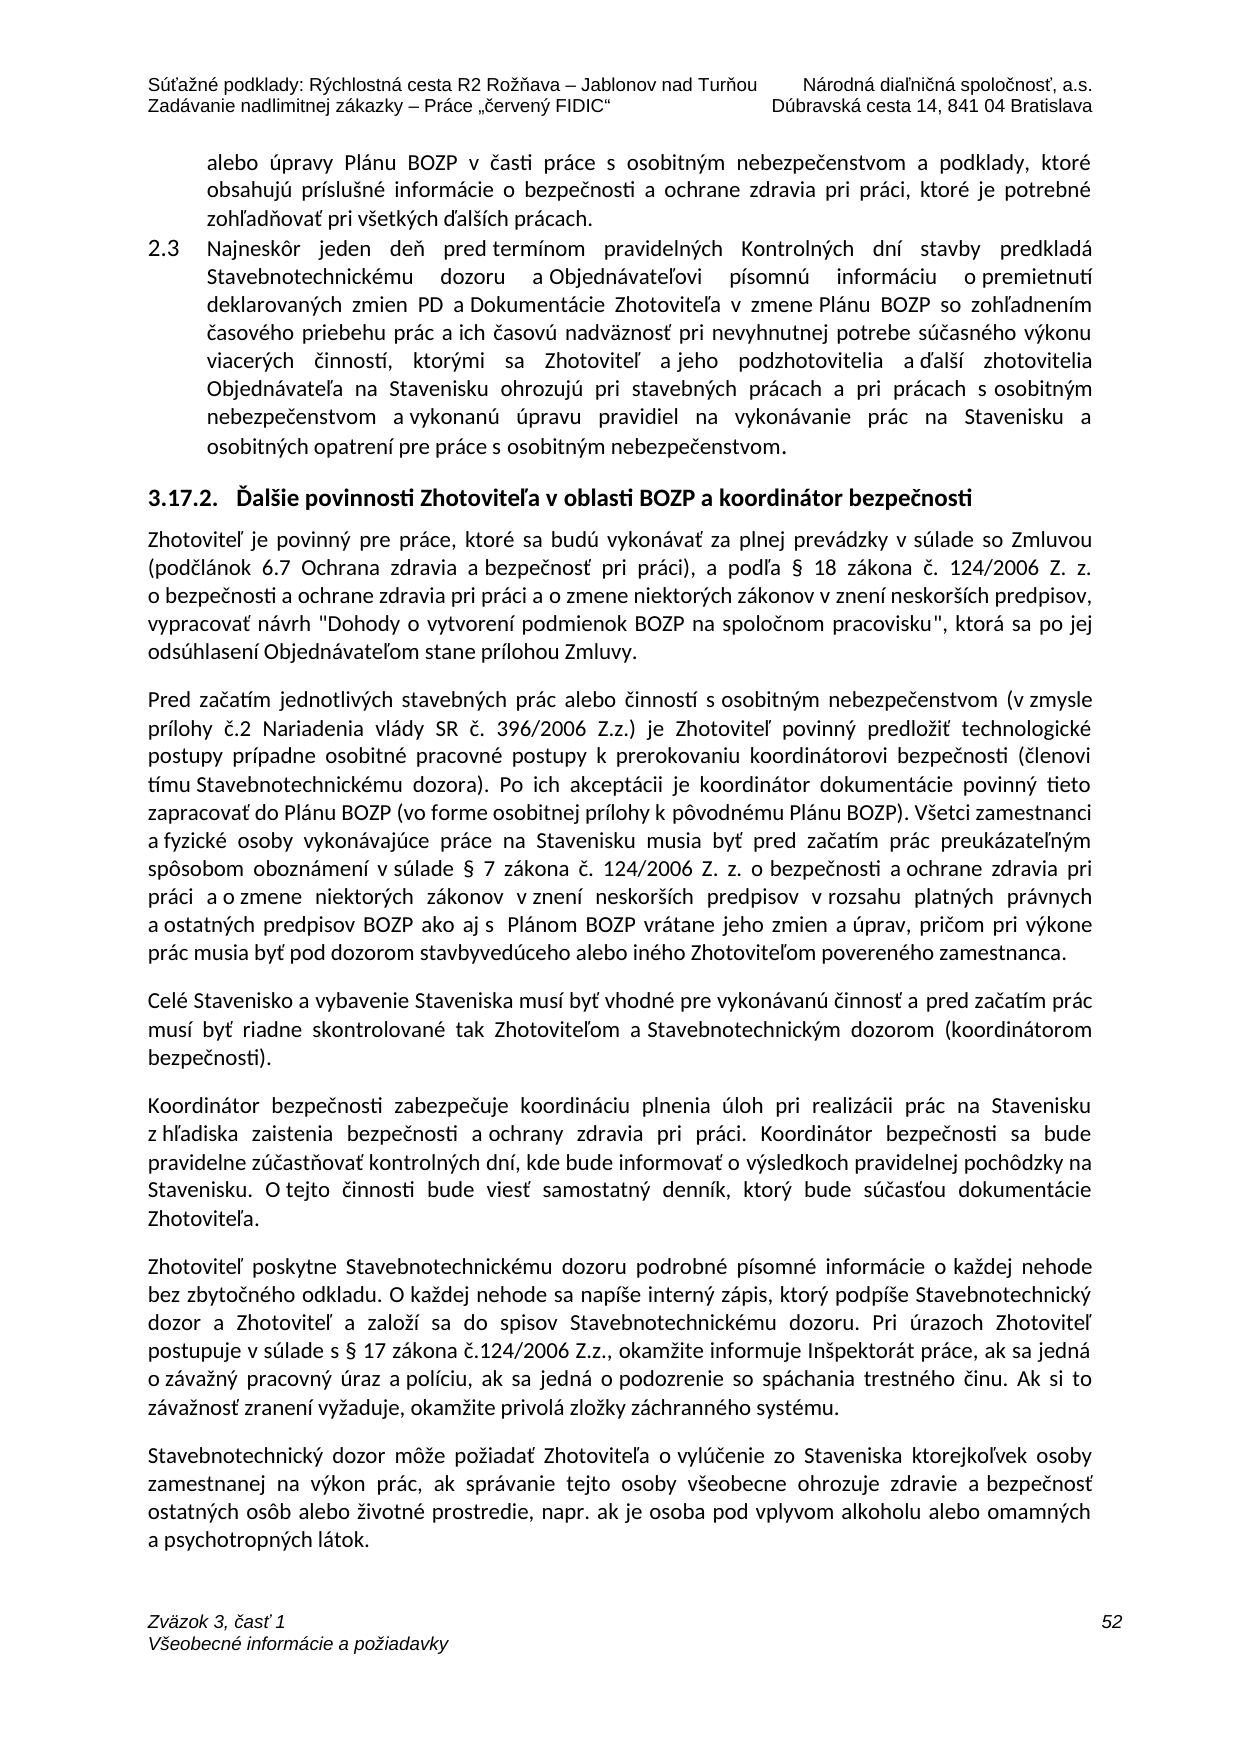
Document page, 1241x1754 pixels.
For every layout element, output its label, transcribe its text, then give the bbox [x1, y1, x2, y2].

list Najneskôr jeden deň pred termínom pravidelných Kontrolných dní stavby predkladá Stavebnotechnickému dozoru a Objednávateľovi písomnú informáciu o premietnutí deklarovaných zmien PD a Dokumentácie Zhotoviteľa v zmene Plánu BOZP so zohľadnením časového priebehu prác a ich časovú nadväznosť pri nevyhnutnej potrebe súčasného výkonu viacerých činností, ktorými sa Zhotoviteľ a jeho podzhotovitelia a ďalší zhotovitelia Objednávateľa na Stavenisku ohrozujú pri stavebných prácach a pri prácach s osobitným nebezpečenstvom a vykonanú úpravu pravidiel na vykonávanie prác na Stavenisku a osobitných opatrení pre práce s osobitným nebezpečenstvom. [148, 232, 1093, 461]
text Zhotoviteľ je povinný pre práce, ktoré sa budú vykonávať za plnej prevádzky v súlade so Zmluvou (podčlánok 6.7 Ochrana zdravia a bezpečnosť pri práci), a podľa § 18 zákona č. 124/2006 Z. z. o bezpečnosti a ochrane zdravia pri práci a o zmene niektorých zákonov v znení neskorších predpisov, vypracovať návrh "Dohody o vytvorení podmienok BOZP na spoločnom pracovisku", ktorá sa po jej odsúhlasení Objednávateľom stane prílohou Zmluvy. [148, 525, 1093, 665]
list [148, 148, 1093, 232]
subtitle Ďalšie povinnosti Zhotoviteľa v oblasti BOZP a koordinátor bezpečnosti [148, 482, 1093, 512]
text Koordinátor bezpečnosti zabezpečuje koordináciu plnenia úloh pri realizácii prác na Stavenisku z hľadiska zaistenia bezpečnosti a ochrany zdravia pri práci. Koordinátor bezpečnosti sa bude pravidelne zúčastňovať kontrolných dní, kde bude informovať o výsledkoch pravidelnej pochôdzky na Stavenisku. O tejto činnosti bude viesť samostatný denník, ktorý bude súčasťou dokumentácie Zhotoviteľa. [148, 1092, 1093, 1232]
text Celé Stavenisko a vybavenie Staveniska musí byť vhodné pre vykonávanú činnosť a pred začatím prác musí byť riadne skontrolované tak Zhotoviteľom a Stavebnotechnickým dozorom (koordinátorom bezpečnosti). [148, 987, 1093, 1071]
text Zhotoviteľ poskytne Stavebnotechnickému dozoru podrobné písomné informácie o každej nehode bez zbytočného odkladu. O každej nehode sa napíše interný zápis, ktorý podpíše Stavebnotechnický dozor a Zhotoviteľ a založí sa do spisov Stavebnotechnickému dozoru. Pri úrazoch Zhotoviteľ postupuje v súlade s § 17 zákona č.124/2006 Z.z., okamžite informuje Inšpektorát práce, ak sa jedná o závažný pracovný úraz a políciu, ak sa jedná o podozrenie so spáchania trestného činu. Ak si to závažnosť zranení vyžaduje, okamžite privolá zložky záchranného systému. [148, 1252, 1093, 1421]
text Stavebnotechnický dozor môže požiadať Zhotoviteľa o vylúčenie zo Staveniska ktorejkoľvek osoby zamestnanej na výkon prác, ak správanie tejto osoby všeobecne ohrozuje zdravie a bezpečnosť ostatných osôb alebo životné prostredie, napr. ak je osoba pod vplyvom alkoholu alebo omamných a psychotropných látok. [148, 1441, 1093, 1553]
text Pred začatím jednotlivých stavebných prác alebo činností s osobitným nebezpečenstvom (v zmysle prílohy č.2 Nariadenia vlády SR č. 396/2006 Z.z.) je Zhotoviteľ povinný predložiť technologické postupy prípadne osobitné pracovné postupy k prerokovaniu koordinátorovi bezpečnosti (členovi tímu Stavebnotechnickému dozora). Po ich akceptácii je koordinátor dokumentácie povinný tieto zapracovať do Plánu BOZP (vo forme osobitnej prílohy k pôvodnému Plánu BOZP). Všetci zamestnanci a fyzické osoby vykonávajúce práce na Stavenisku musia byť pred začatím prác preukázateľným spôsobom oboznámení v súlade § 7 zákona č. 124/2006 Z. z. o bezpečnosti a ochrane zdravia pri práci a o zmene niektorých zákonov v znení neskorších predpisov v rozsahu platných právnych a ostatných predpisov BOZP ako aj s Plánom BOZP vrátane jeho zmien a úprav, pričom pri výkone prác musia byť pod dozorom stavbyvedúceho alebo iného Zhotoviteľom povereného zamestnanca. [148, 686, 1093, 966]
